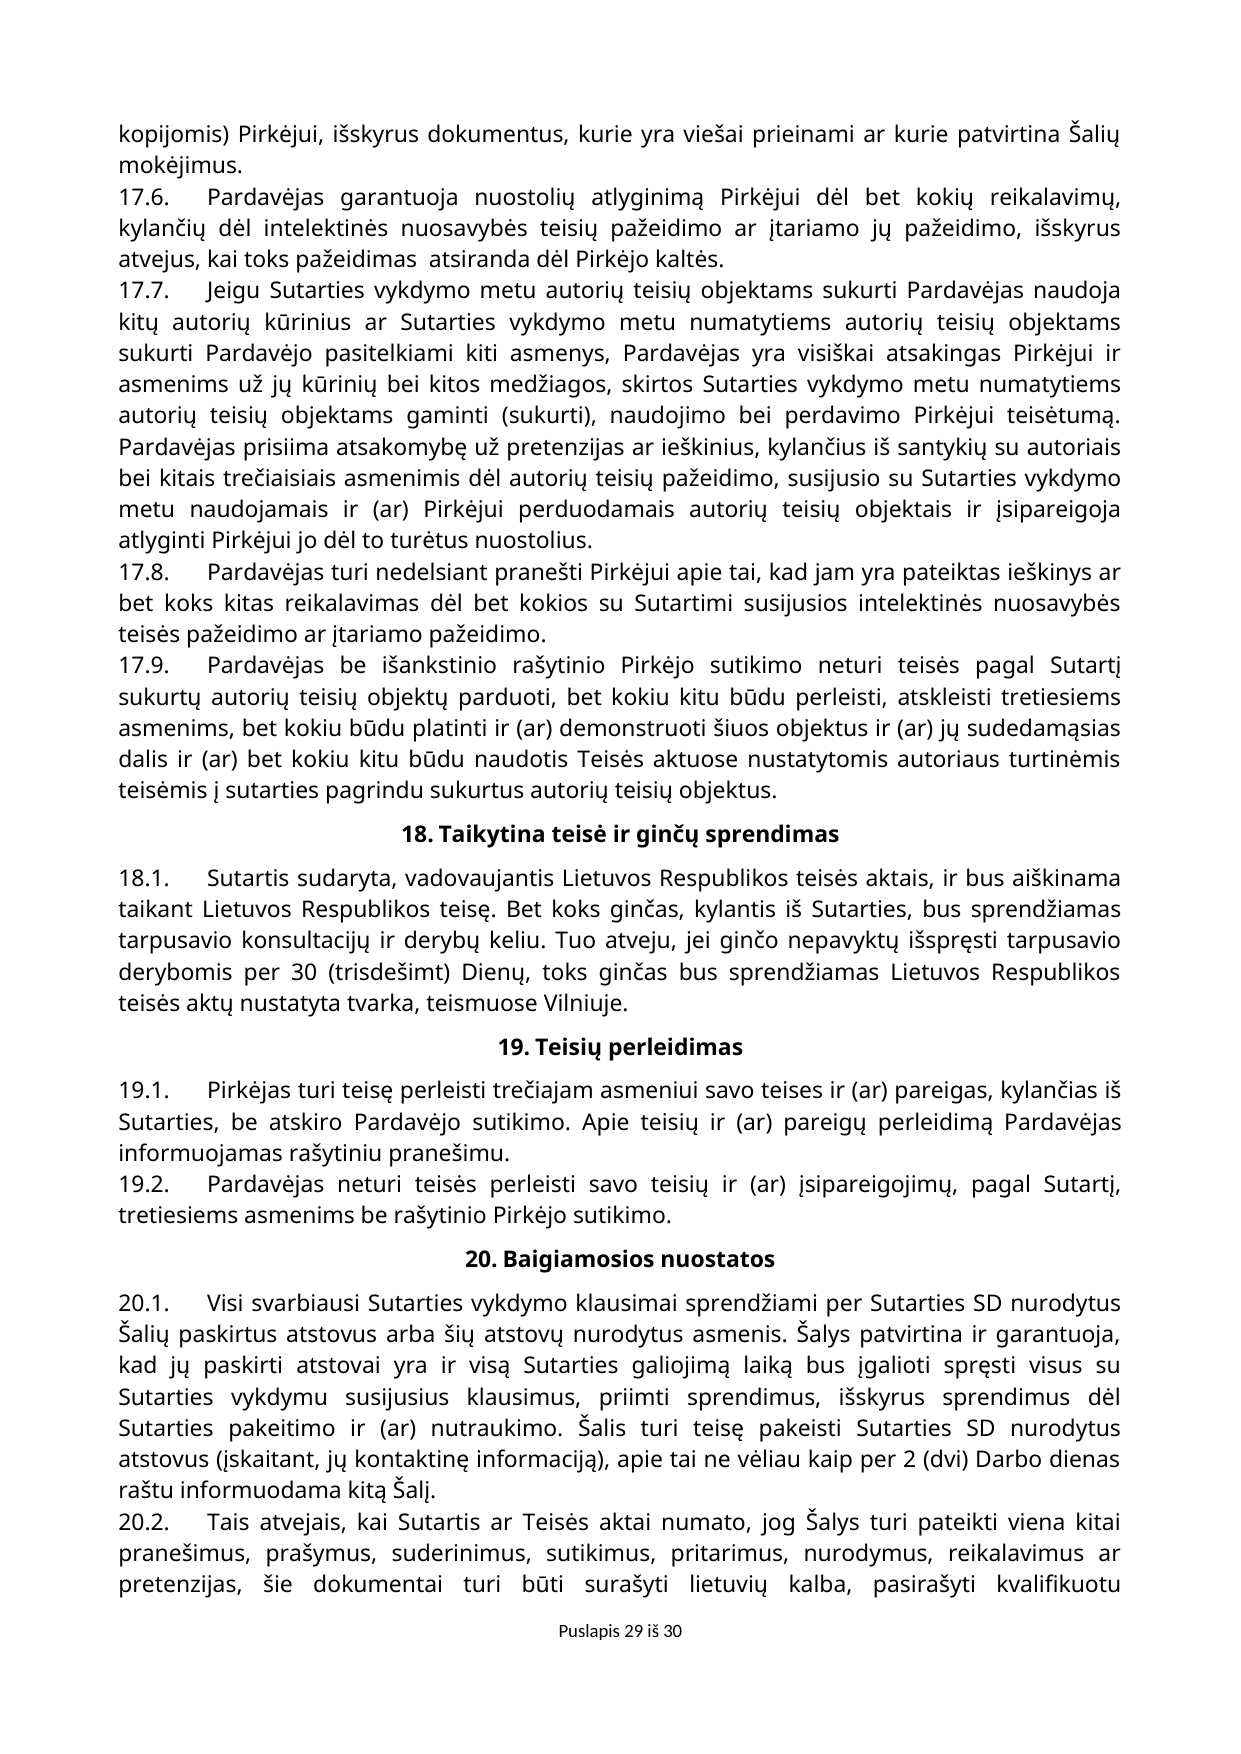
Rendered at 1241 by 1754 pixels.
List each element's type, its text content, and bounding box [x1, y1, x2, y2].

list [118, 118, 1122, 181]
list Visi svarbiausi Sutarties vykdymo klausimai sprendžiami per Sutarties SD nurodytus Šalių paskirtus atstovus arba šių atstovų nurodytus asmenis. Šalys patvirtina ir garantuoja, kad jų paskirti atstovai yra ir visą Sutarties galiojimą laiką bus įgalioti spręsti visus su Sutarties vykdymu susijusius klausimus, priimti sprendimus, išskyrus sprendimus dėl Sutarties pakeitimo ir (ar) nutraukimo. Šalis turi teisę pakeisti Sutarties SD nurodytus atstovus (įskaitant, jų kontaktinę informaciją), apie tai ne vėliau kaip per 2 (dvi) Darbo dienas raštu informuodama kitą Šalį. [118, 1287, 1122, 1506]
list Pardavėjas garantuoja nuostolių atlyginimą Pirkėjui dėl bet kokių reikalavimų, kylančių dėl intelektinės nuosavybės teisių pažeidimo ar įtariamo jų pažeidimo, išskyrus atvejus, kai toks pažeidimas atsiranda dėl Pirkėjo kaltės. [118, 181, 1122, 274]
list Pardavėjas neturi teisės perleisti savo teisių ir (ar) įsipareigojimų, pagal Sutartį, tretiesiems asmenims be rašytinio Pirkėjo sutikimo. [118, 1168, 1122, 1231]
list Pardavėjas be išankstinio rašytinio Pirkėjo sutikimo neturi teisės pagal Sutartį sukurtų autorių teisių objektų parduoti, bet kokiu kitu būdu perleisti, atskleisti tretiesiems asmenims, bet kokiu būdu platinti ir (ar) demonstruoti šiuos objektus ir (ar) jų sudedamąsias dalis ir (ar) bet kokiu kitu būdu naudotis Teisės aktuose nustatytomis autoriaus turtinėmis teisėmis į sutarties pagrindu sukurtus autorių teisių objektus. [118, 649, 1122, 806]
list Sutartis sudaryta, vadovaujantis Lietuvos Respublikos teisės aktais, ir bus aiškinama taikant Lietuvos Respublikos teisę. Bet koks ginčas, kylantis iš Sutarties, bus sprendžiamas tarpusavio konsultacijų ir derybų keliu. Tuo atveju, jei ginčo nepavyktų išspręsti tarpusavio derybomis per 30 (trisdešimt) Dienų, toks ginčas bus sprendžiamas Lietuvos Respublikos teisės aktų nustatyta tvarka, teismuose Vilniuje. [118, 862, 1122, 1018]
list Taikytina teisė ir ginčų sprendimas [118, 818, 1122, 849]
list Pardavėjas turi nedelsiant pranešti Pirkėjui apie tai, kad jam yra pateiktas ieškinys ar bet koks kitas reikalavimas dėl bet kokios su Sutartimi susijusios intelektinės nuosavybės teisės pažeidimo ar įtariamo pažeidimo. [118, 556, 1122, 649]
list Teisių perleidimas [118, 1031, 1122, 1062]
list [118, 1506, 1122, 1599]
list Pirkėjas turi teisę perleisti trečiajam asmeniui savo teises ir (ar) pareigas, kylančias iš Sutarties, be atskiro Pardavėjo sutikimo. Apie teisių ir (ar) pareigų perleidimą Pardavėjas informuojamas rašytiniu pranešimu. [118, 1074, 1122, 1168]
list Jeigu Sutarties vykdymo metu autorių teisių objektams sukurti Pardavėjas naudoja kitų autorių kūrinius ar Sutarties vykdymo metu numatytiems autorių teisių objektams sukurti Pardavėjo pasitelkiami kiti asmenys, Pardavėjas yra visiškai atsakingas Pirkėjui ir asmenims už jų kūrinių bei kitos medžiagos, skirtos Sutarties vykdymo metu numatytiems autorių teisių objektams gaminti (sukurti), naudojimo bei perdavimo Pirkėjui teisėtumą. Pardavėjas prisiima atsakomybę už pretenzijas ar ieškinius, kylančius iš santykių su autoriais bei kitais trečiaisiais asmenimis dėl autorių teisių pažeidimo, susijusio su Sutarties vykdymo metu naudojamais ir (ar) Pirkėjui perduodamais autorių teisių objektais ir įsipareigoja atlyginti Pirkėjui jo dėl to turėtus nuostolius. [118, 274, 1122, 556]
list Baigiamosios nuostatos [118, 1243, 1122, 1274]
